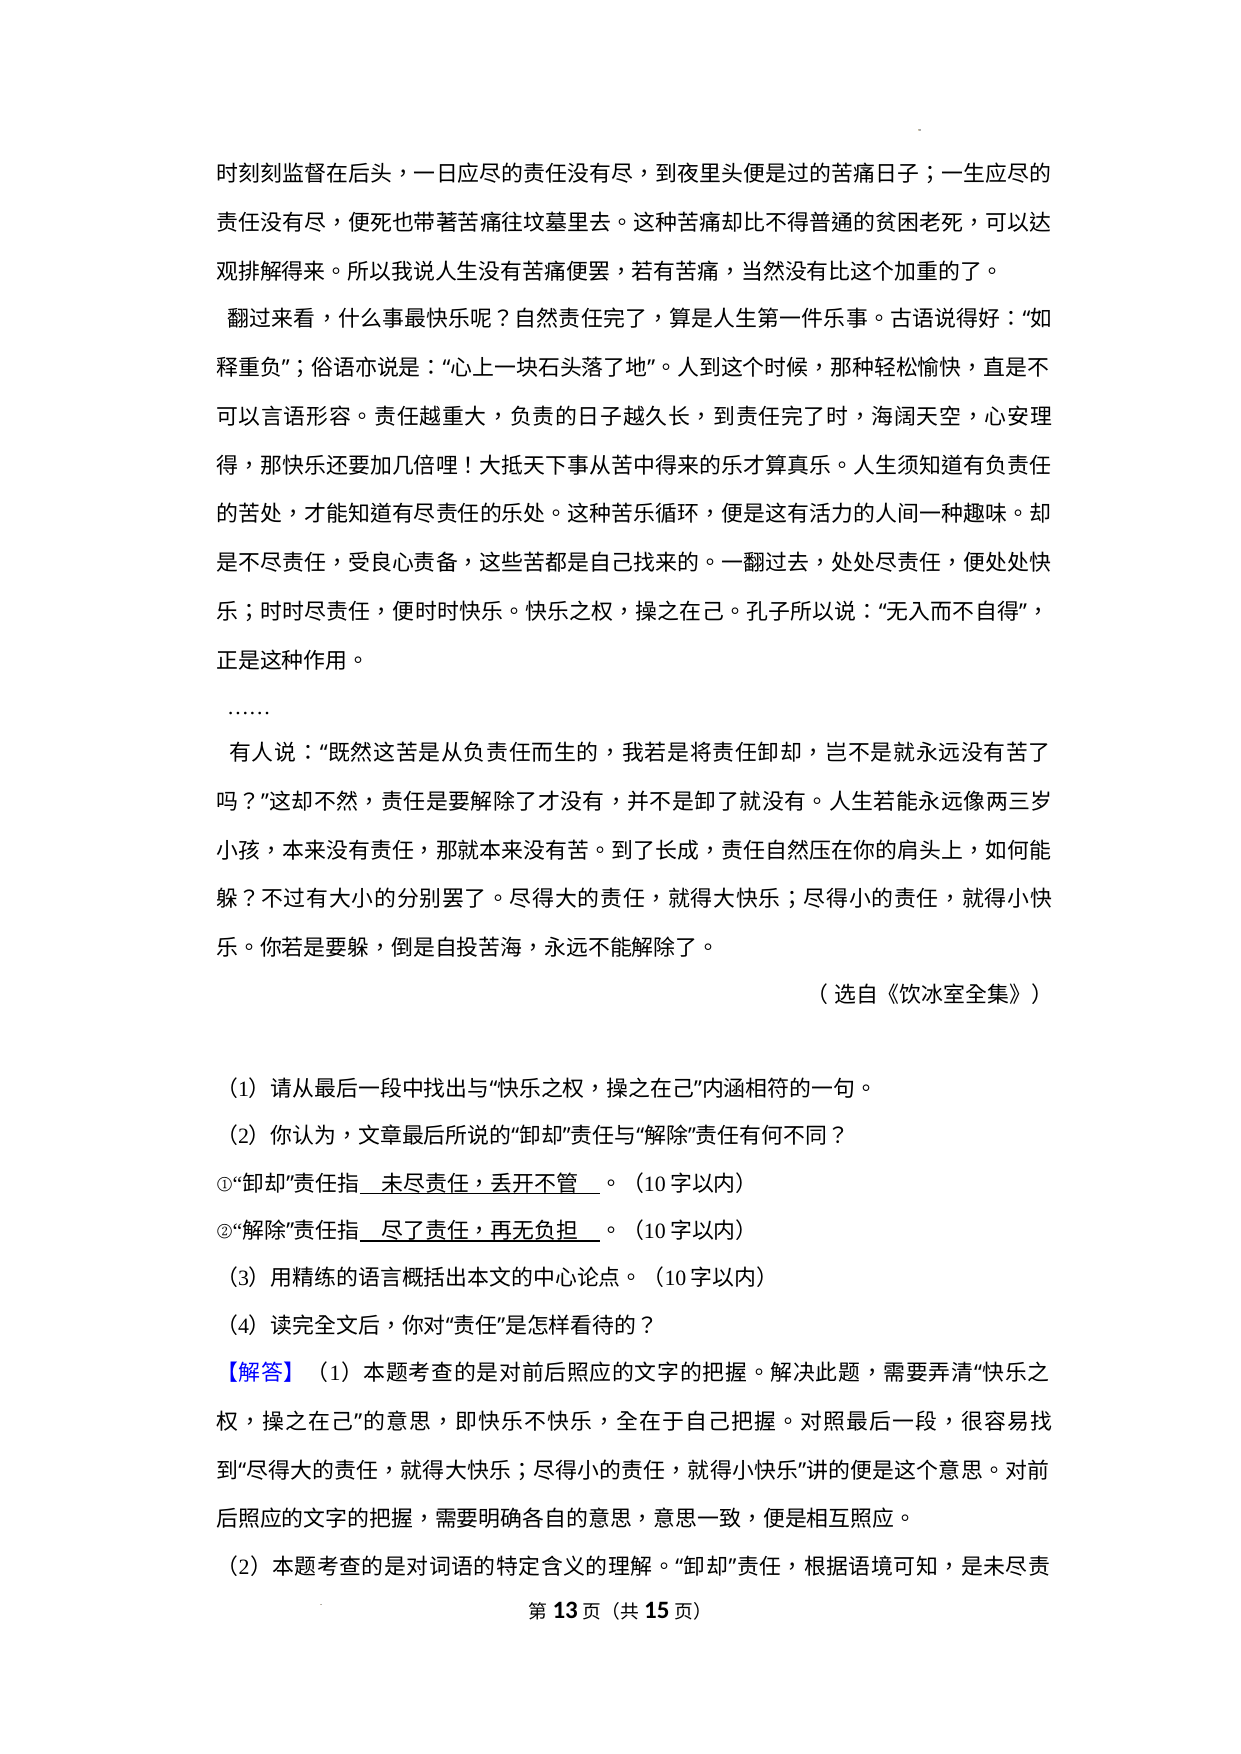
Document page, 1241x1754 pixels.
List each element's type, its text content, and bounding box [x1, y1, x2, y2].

text 有人说：“既然这苦是从负责任而生的，我若是将责任卸却，岂不是就永远没有苦了吗？”这却不然，责任是要解除了才没有，并不是卸了就没有。人生若能永远像两三岁小孩，本来没有责任，那就本来没有苦。到了长成，责任自然压在你的肩头上，如何能躲？不过有大小的分别罢了。尽得大的责任，就得大快乐；尽得小的责任，就得小快乐。你若是要躲，倒是自投苦海，永远不能解除了。 [216, 736, 1053, 963]
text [216, 157, 1053, 287]
text 【解答】（1）本题考查的是对前后照应的文字的把握。解决此题，需要弄清“快乐之权，操之在己”的意思，即快乐不快乐，全在于自己把握。对照最后一段，很容易找到“尽得大的责任，就得大快乐；尽得小的责任，就得小快乐”讲的便是这个意思。对前后照应的文字的把握，需要明确各自的意思，意思一致，便是相互照应。 [216, 1356, 1053, 1534]
text （2）你认为，文章最后所说的“卸却”责任与“解除”责任有何不同？ [216, 1119, 1053, 1151]
text ②“解除”责任指 尽了责任，再无负担 。（10字以内） [216, 1213, 1053, 1246]
text （3）用精练的语言概括出本文的中心论点。（10字以内） [216, 1261, 1053, 1293]
text 翻过来看，什么事最快乐呢？自然责任完了，算是人生第一件乐事。古语说得好：“如释重负”；俗语亦说是：“心上一块石头落了地”。人到这个时候，那种轻松愉快，直是不可以言语形容。责任越重大，负责的日子越久长，到责任完了时，海阔天空，心安理得，那快乐还要加几倍哩！大抵天下事从苦中得来的乐才算真乐。人生须知道有负责任的苦处，才能知道有尽责任的乐处。这种苦乐循环，便是这有活力的人间一种趣味。却是不尽责任，受良心责备，这些苦都是自己找来的。一翻过去，处处尽责任，便处处快乐；时时尽责任，便时时快乐。快乐之权，操之在己。孔子所以说：“无入而不自得”，正是这种作用。 [216, 302, 1053, 676]
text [216, 1549, 1053, 1582]
text （1）请从最后一段中找出与“快乐之权，操之在己”内涵相符的一句。 [216, 1071, 1053, 1104]
text （ 选自《饮冰室全集》） [216, 978, 1053, 1011]
text …… [216, 691, 1053, 723]
text ①“卸却”责任指 未尽责任，丢开不管 。（10字以内） [216, 1166, 1053, 1199]
text （4）读完全文后，你对“责任”是怎样看待的？ [216, 1308, 1053, 1341]
